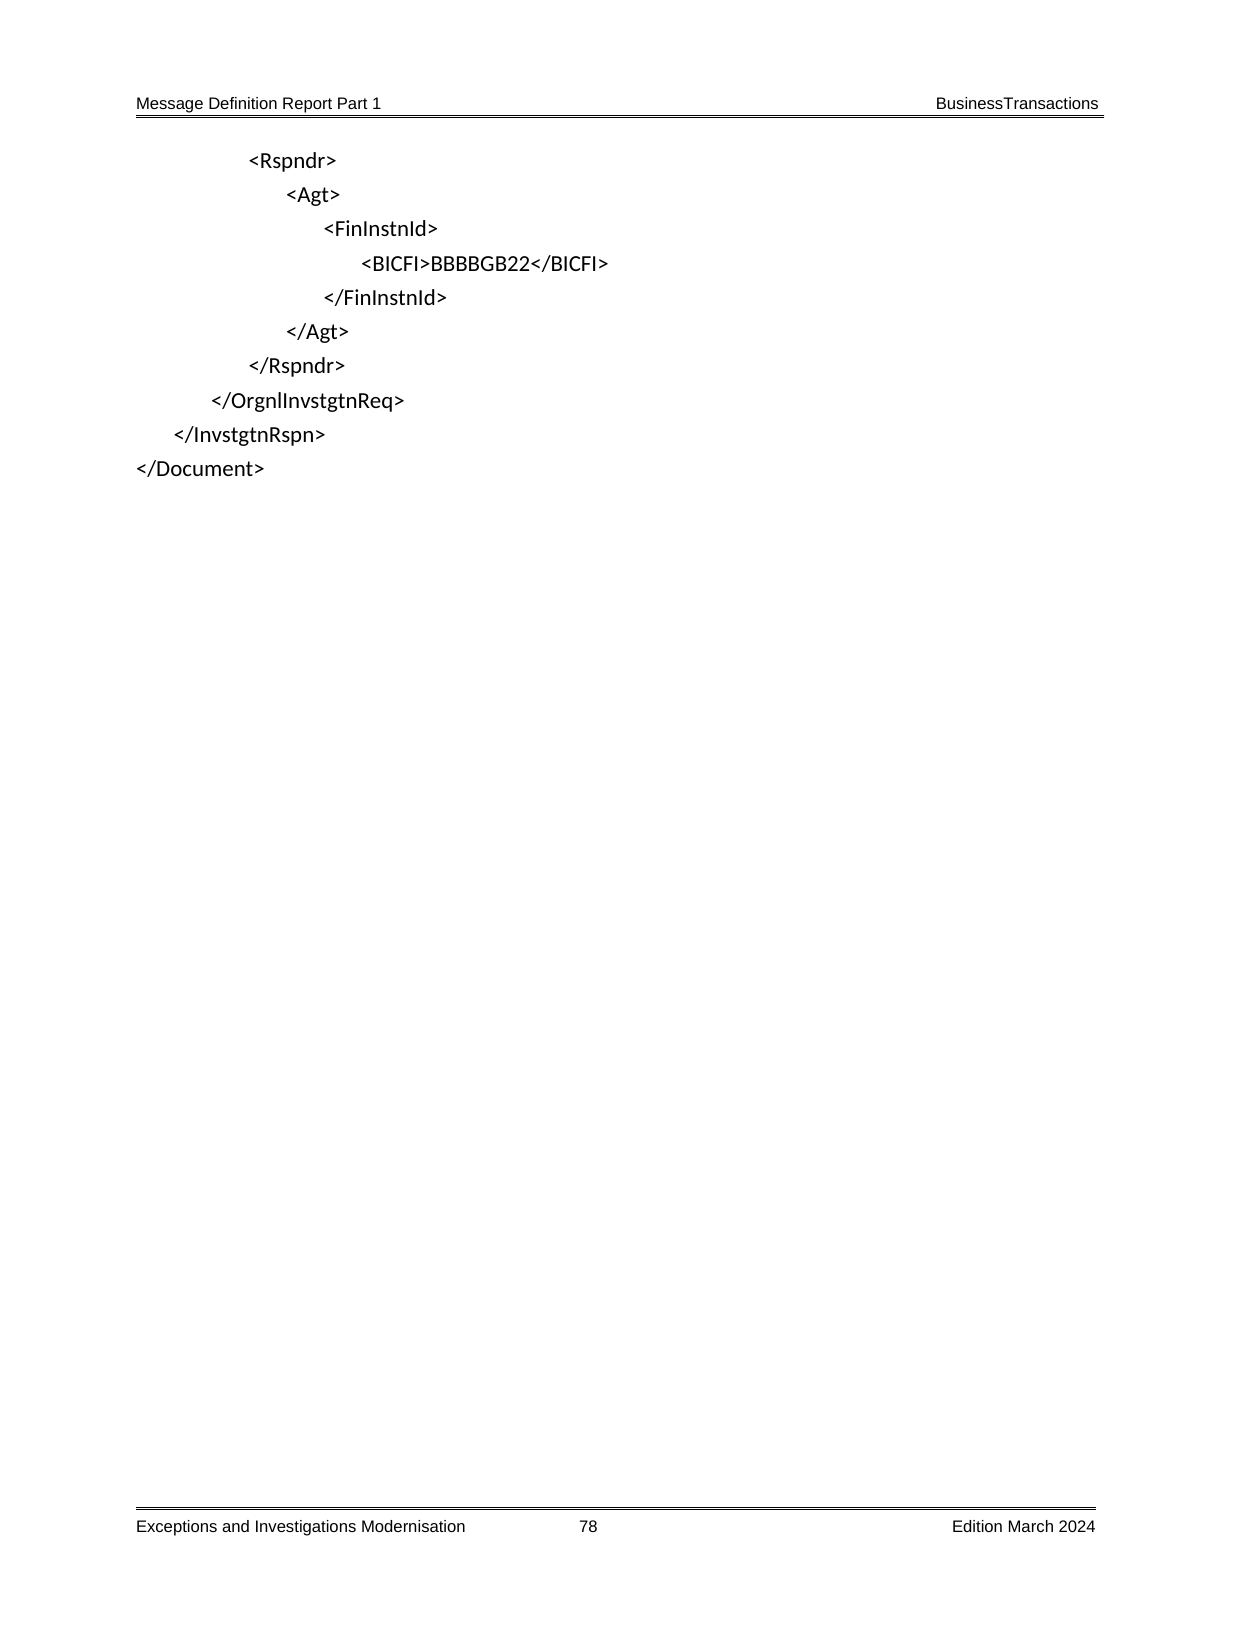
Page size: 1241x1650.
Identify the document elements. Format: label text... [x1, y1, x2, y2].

text </Agt> [136, 317, 1104, 345]
text </InvstgtnRspn> [136, 420, 1104, 448]
text <FinInstnId> [136, 214, 1104, 242]
text <Rspndr> [136, 146, 1104, 174]
text <Agt> [136, 180, 1104, 208]
text <BICFI>BBBBGB22</BICFI> [136, 249, 1104, 277]
text </Rspndr> [136, 352, 1104, 379]
text </Document> [136, 454, 1104, 482]
text </FinInstnId> [136, 283, 1104, 311]
text </OrgnlInvstgtnReq> [136, 386, 1104, 414]
